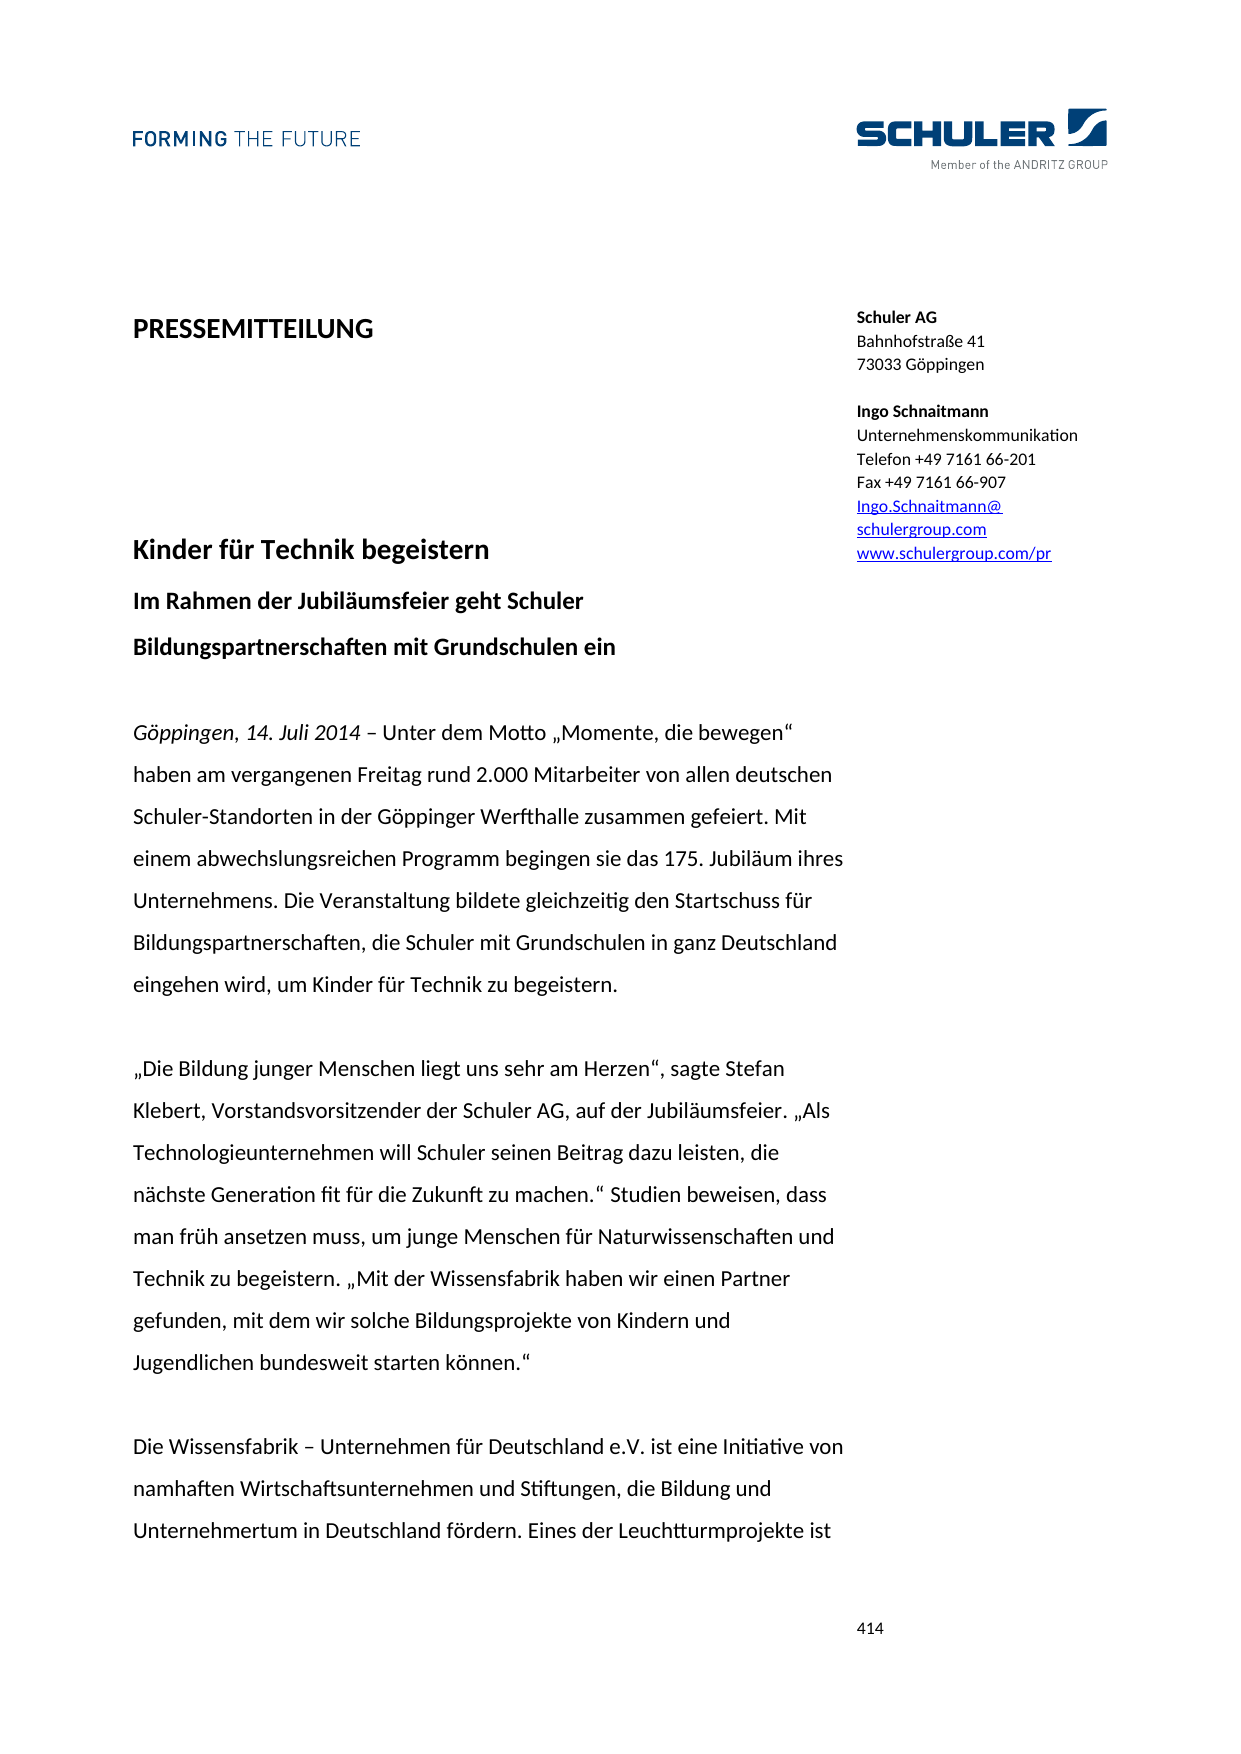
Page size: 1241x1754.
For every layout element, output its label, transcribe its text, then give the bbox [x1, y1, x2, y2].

table_header Schuler AG Bahnhofstraße 41 73033 Göppingen Ingo Schnaitmann Unternehmenskommunikation Telefon +49 7161 66-201 Fax +49 7161 66-907 Ingo.Schnaitmann@ schulergroup.com www.schulergroup.com/pr [857, 305, 1107, 615]
text Göppingen, 14. Juli 2014 – Unter dem Motto „Momente, die bewegen“ haben am vergangenen Freitag rund 2.000 Mitarbeiter von allen deutschen Schuler-Standorten in der Göppinger Werfthalle zusammen gefeiert. Mit einem abwechslungsreichen Programm begingen sie das 175. Jubiläum ihres Unternehmens. Die Veranstaltung bildete gleichzeitig den Startschuss für Bildungspartnerschaften, die Schuler mit Grundschulen in ganz Deutschland eingehen wird, um Kinder für Technik zu begeistern. [133, 718, 856, 998]
text Im Rahmen der Jubiläumsfeier geht Schuler Bildungspartnerschaften mit Grundschulen ein [133, 585, 856, 661]
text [133, 1432, 856, 1544]
text „Die Bildung junger Menschen liegt uns sehr am Herzen“, sagte Stefan Klebert, Vorstandsvorsitzender der Schuler AG, auf der Jubiläumsfeier. „Als Technologieunternehmen will Schuler seinen Beitrag dazu leisten, die nächste Generation fit für die Zukunft zu machen.“ Studien beweisen, dass man früh ansetzen muss, um junge Menschen für Naturwissenschaften und Technik zu begeistern. „Mit der Wissensfabrik haben wir einen Partner gefunden, mit dem wir solche Bildungsprojekte von Kindern und Jugendlichen bundesweit starten können.“ [133, 1054, 856, 1376]
subtitle PRESSEMITTEILUNG [133, 310, 856, 346]
text Kinder für Technik begeistern [133, 531, 856, 567]
